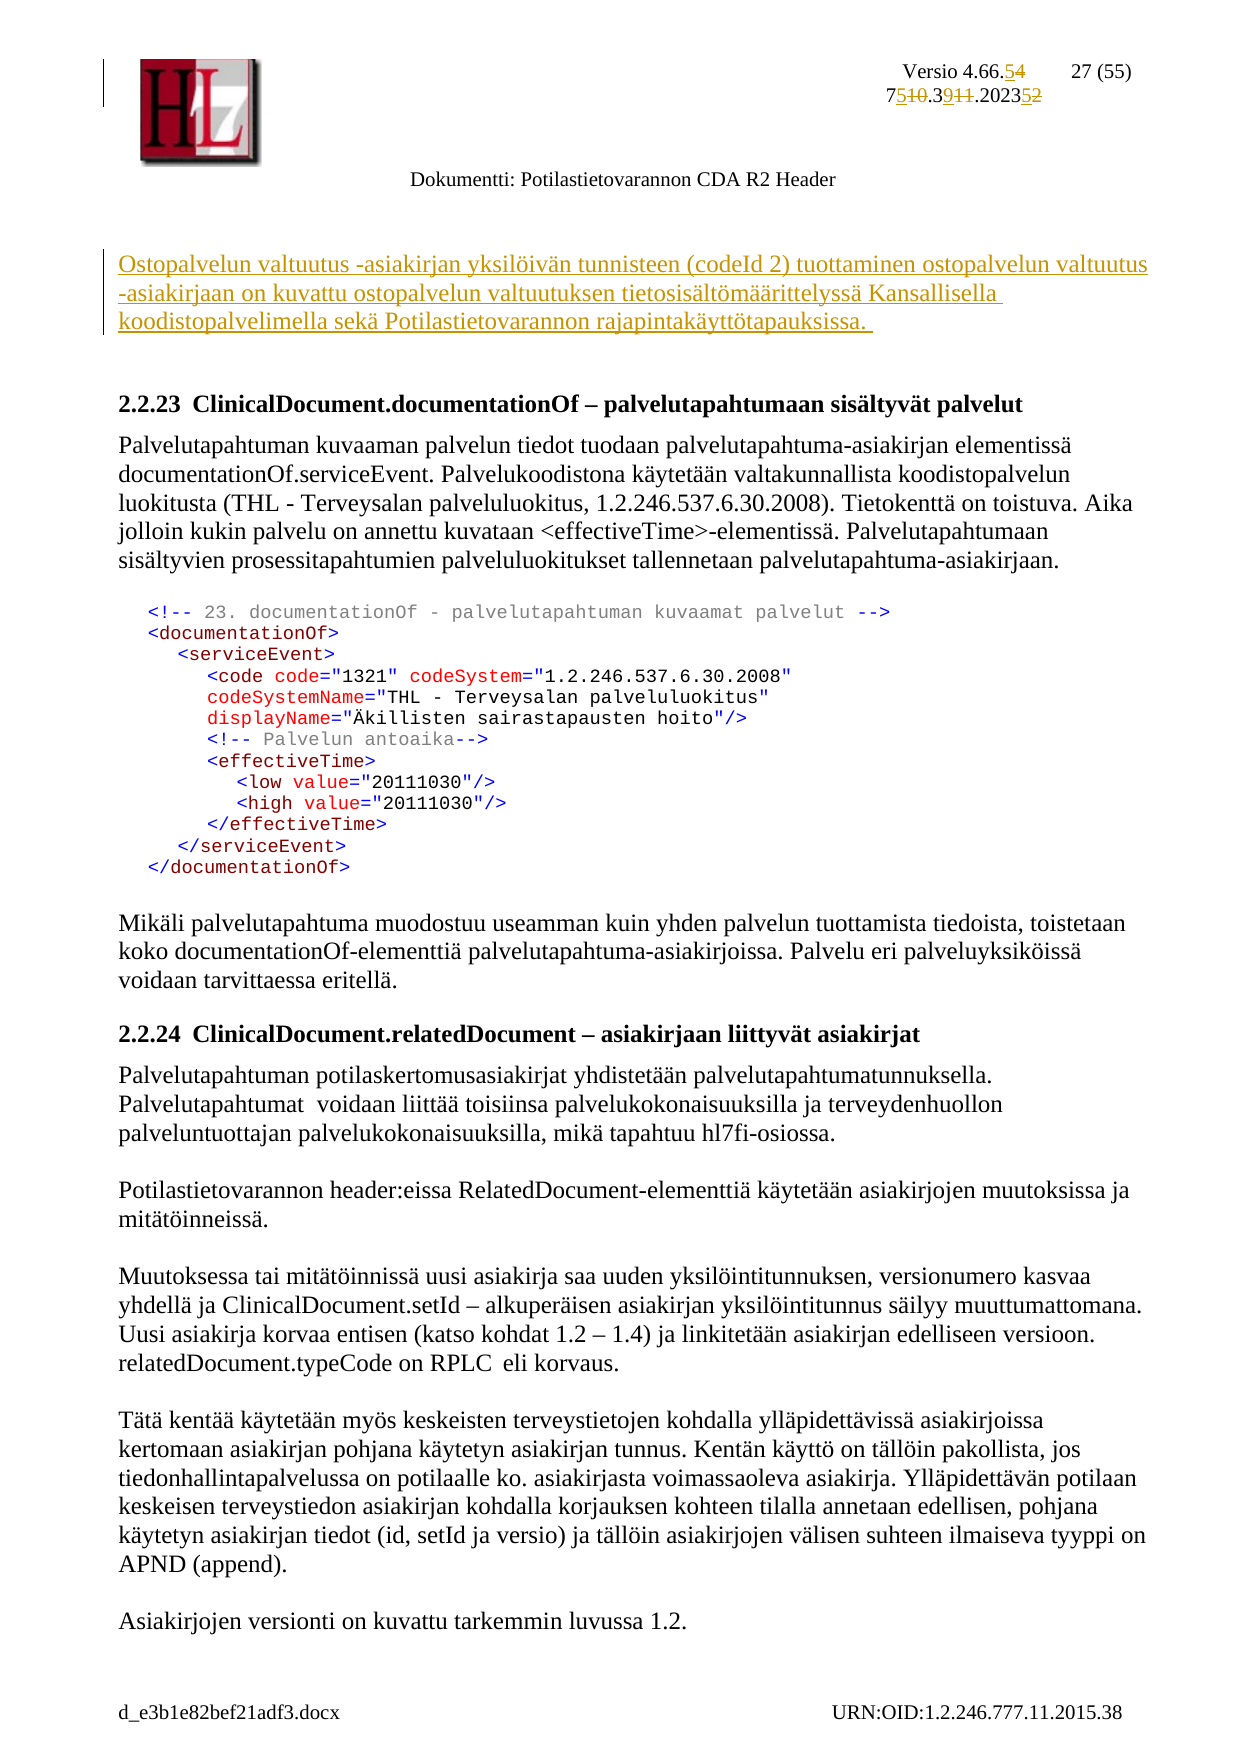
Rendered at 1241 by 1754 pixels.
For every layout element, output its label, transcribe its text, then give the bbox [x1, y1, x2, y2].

text <low value="20111030"/> [118, 773, 1152, 794]
text Mikäli palvelutapahtuma muodostuu useamman kuin yhden palvelun tuottamista tiedoista, toistetaan koko documentationOf-elementtiä palvelutapahtuma-asiakirjoissa. Palvelu eri palveluyksiköissä voidaan tarvittaessa eritellä. [118, 908, 1152, 994]
text <high value="20111030"/> [118, 794, 1152, 815]
text </serviceEvent> [118, 836, 1152, 858]
text <documentationOf> [118, 624, 1152, 645]
text Palvelutapahtuman potilaskertomusasiakirjat yhdistetään palvelutapahtumatunnuksella. Palvelutapahtumat voidaan liittää toisiinsa palvelukokonaisuuksilla ja terveydenhuollon palveluntuottajan palvelukokonaisuuksilla, mikä tapahtuu hl7fi-osiossa. [118, 1060, 1152, 1146]
text <!-- Palvelun antoaika--> [118, 730, 1152, 751]
text <effectiveTime> [118, 751, 1152, 773]
picture [140, 59, 263, 167]
text <serviceEvent> [118, 645, 1152, 666]
text Potilastietovarannon header:eissa RelatedDocument-elementtiä käytetään asiakirjojen muutoksissa ja mitätöinneissä. [118, 1175, 1152, 1233]
text Muutoksessa tai mitätöinnissä uusi asiakirja saa uuden yksilöintitunnuksen, versionumero kasvaa yhdellä ja ClinicalDocument.setId – alkuperäisen asiakirjan yksilöintitunnus säilyy muuttumattomana. Uusi asiakirja korvaa entisen (katso kohdat 1.2 – 1.4) ja linkitetään asiakirjan edelliseen versioon. relatedDocument.typeCode on RPLC eli korvaus. [118, 1261, 1152, 1376]
text codeSystemName="THL - Terveysalan palveluluokitus" [118, 688, 1152, 709]
text displayName="Äkillisten sairastapausten hoito"/> [118, 709, 1152, 730]
text Palvelutapahtuman kuvaaman palvelun tiedot tuodaan palvelutapahtuma-asiakirjan elementissä documentationOf.serviceEvent. Palvelukoodistona käytetään valtakunnallista koodistopalvelun luokitusta (THL - Terveysalan palveluluokitus, 1.2.246.537.6.30.2008). Tietokenttä on toistuva. Aika jolloin kukin palvelu on annettu kuvataan <effectiveTime>-elementissä. Palvelutapahtumaan sisältyvien prosessitapahtumien palveluluokitukset tallennetaan palvelutapahtuma-asiakirjaan. [118, 430, 1152, 574]
subtitle ClinicalDocument.documentationOf – palvelutapahtumaan sisältyvät palvelut [118, 389, 1152, 418]
text Asiakirjojen versionti on kuvattu tarkemmin luvussa 1.2. [118, 1606, 1152, 1635]
text <!-- 23. documentationOf - palvelutapahtuman kuvaamat palvelut --> [118, 603, 1152, 624]
subtitle ClinicalDocument.relatedDocument – asiakirjaan liittyvät asiakirjat [118, 1019, 1152, 1048]
text </documentationOf> [118, 858, 1152, 879]
text Tätä kentää käytetään myös keskeisten terveystietojen kohdalla ylläpidettävissä asiakirjoissa kertomaan asiakirjan pohjana käytetyn asiakirjan tunnus. Kentän käyttö on tällöin pakollista, jos tiedonhallintapalvelussa on potilaalle ko. asiakirjasta voimassaoleva asiakirja. Ylläpidettävän potilaan keskeisen terveystiedon asiakirjan kohdalla korjauksen kohteen tilalla annetaan edellisen, pohjana käytetyn asiakirjan tiedot (id, setId ja versio) ja tällöin asiakirjojen välisen suhteen ilmaiseva tyyppi on APND (append). [118, 1405, 1152, 1578]
text </effectiveTime> [118, 815, 1152, 836]
text <code code="1321" codeSystem="1.2.246.537.6.30.2008" [118, 666, 1152, 688]
